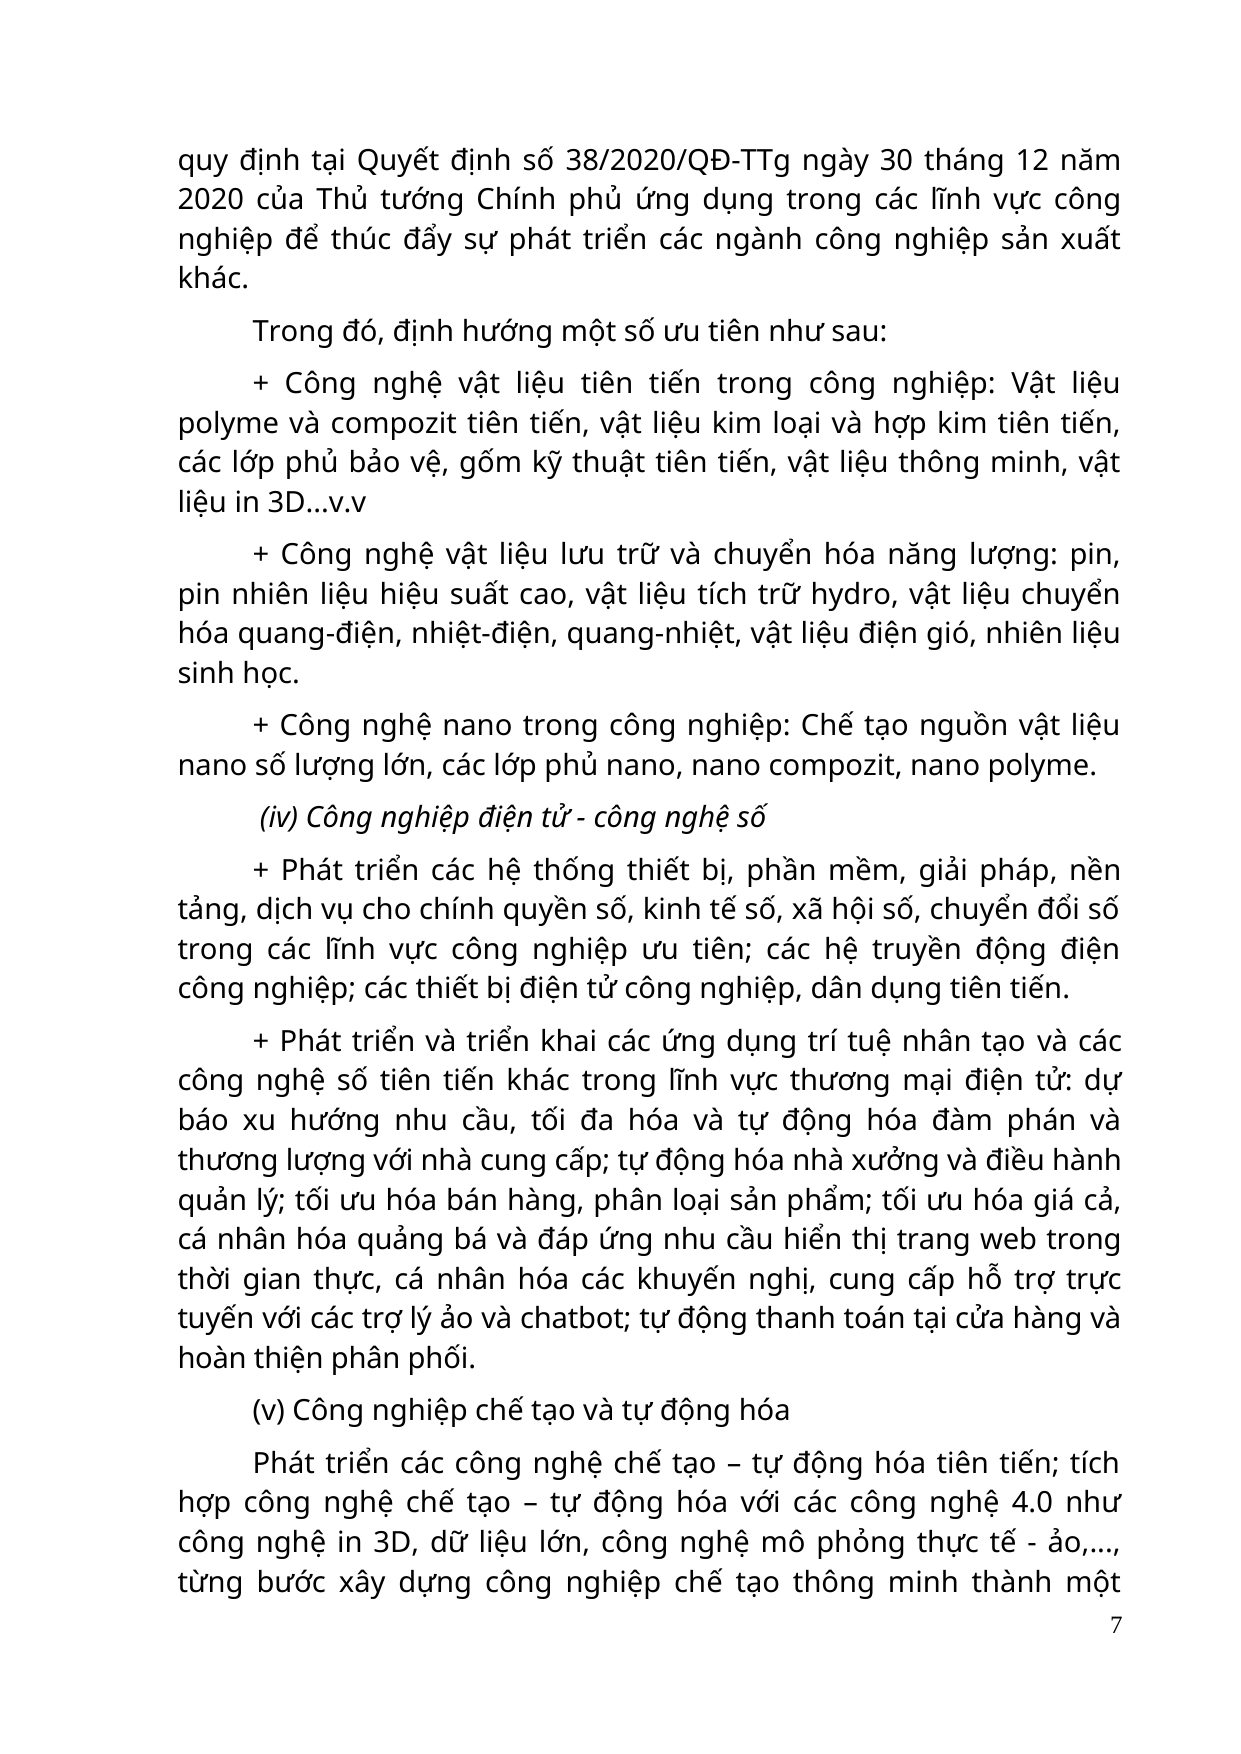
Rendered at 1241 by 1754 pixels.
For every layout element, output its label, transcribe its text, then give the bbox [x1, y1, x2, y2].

text Trong đó, định hướng một số ưu tiên như sau: [177, 310, 1122, 350]
text (iv) Công nghiệp điện tử - công nghệ số [177, 797, 1122, 836]
text + Phát triển và triển khai các ứng dụng trí tuệ nhân tạo và các công nghệ số tiên tiến khác trong lĩnh vực thương mại điện tử: dự báo xu hướng nhu cầu, tối đa hóa và tự động hóa đàm phán và thương lượng với nhà cung cấp; tự động hóa nhà xưởng và điều hành quản lý; tối ưu hóa bán hàng, phân loại sản phẩm; tối ưu hóa giá cả, cá nhân hóa quảng bá và đáp ứng nhu cầu hiển thị trang web trong thời gian thực, cá nhân hóa các khuyến nghị, cung cấp hỗ trợ trực tuyến với các trợ lý ảo và chatbot; tự động thanh toán tại cửa hàng và hoàn thiện phân phối. [177, 1020, 1122, 1377]
text + Công nghệ vật liệu tiên tiến trong công nghiệp: Vật liệu polyme và compozit tiên tiến, vật liệu kim loại và hợp kim tiên tiến, các lớp phủ bảo vệ, gốm kỹ thuật tiên tiến, vật liệu thông minh, vật liệu in 3D...v.v [177, 362, 1122, 521]
text + Công nghệ nano trong công nghiệp: Chế tạo nguồn vật liệu nano số lượng lớn, các lớp phủ nano, nano compozit, nano polyme. [177, 705, 1122, 784]
text + Công nghệ vật liệu lưu trữ và chuyển hóa năng lượng: pin, pin nhiên liệu hiệu suất cao, vật liệu tích trữ hydro, vật liệu chuyển hóa quang-điện, nhiệt-điện, quang-nhiệt, vật liệu điện gió, nhiên liệu sinh học. [177, 533, 1122, 692]
text + Phát triển các hệ thống thiết bị, phần mềm, giải pháp, nền tảng, dịch vụ cho chính quyền số, kinh tế số, xã hội số, chuyển đổi số trong các lĩnh vực công nghiệp ưu tiên; các hệ truyền động điện công nghiệp; các thiết bị điện tử công nghiệp, dân dụng tiên tiến. [177, 849, 1122, 1007]
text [177, 1442, 1122, 1601]
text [177, 139, 1122, 297]
text (v) Công nghiệp chế tạo và tự động hóa [177, 1390, 1122, 1429]
